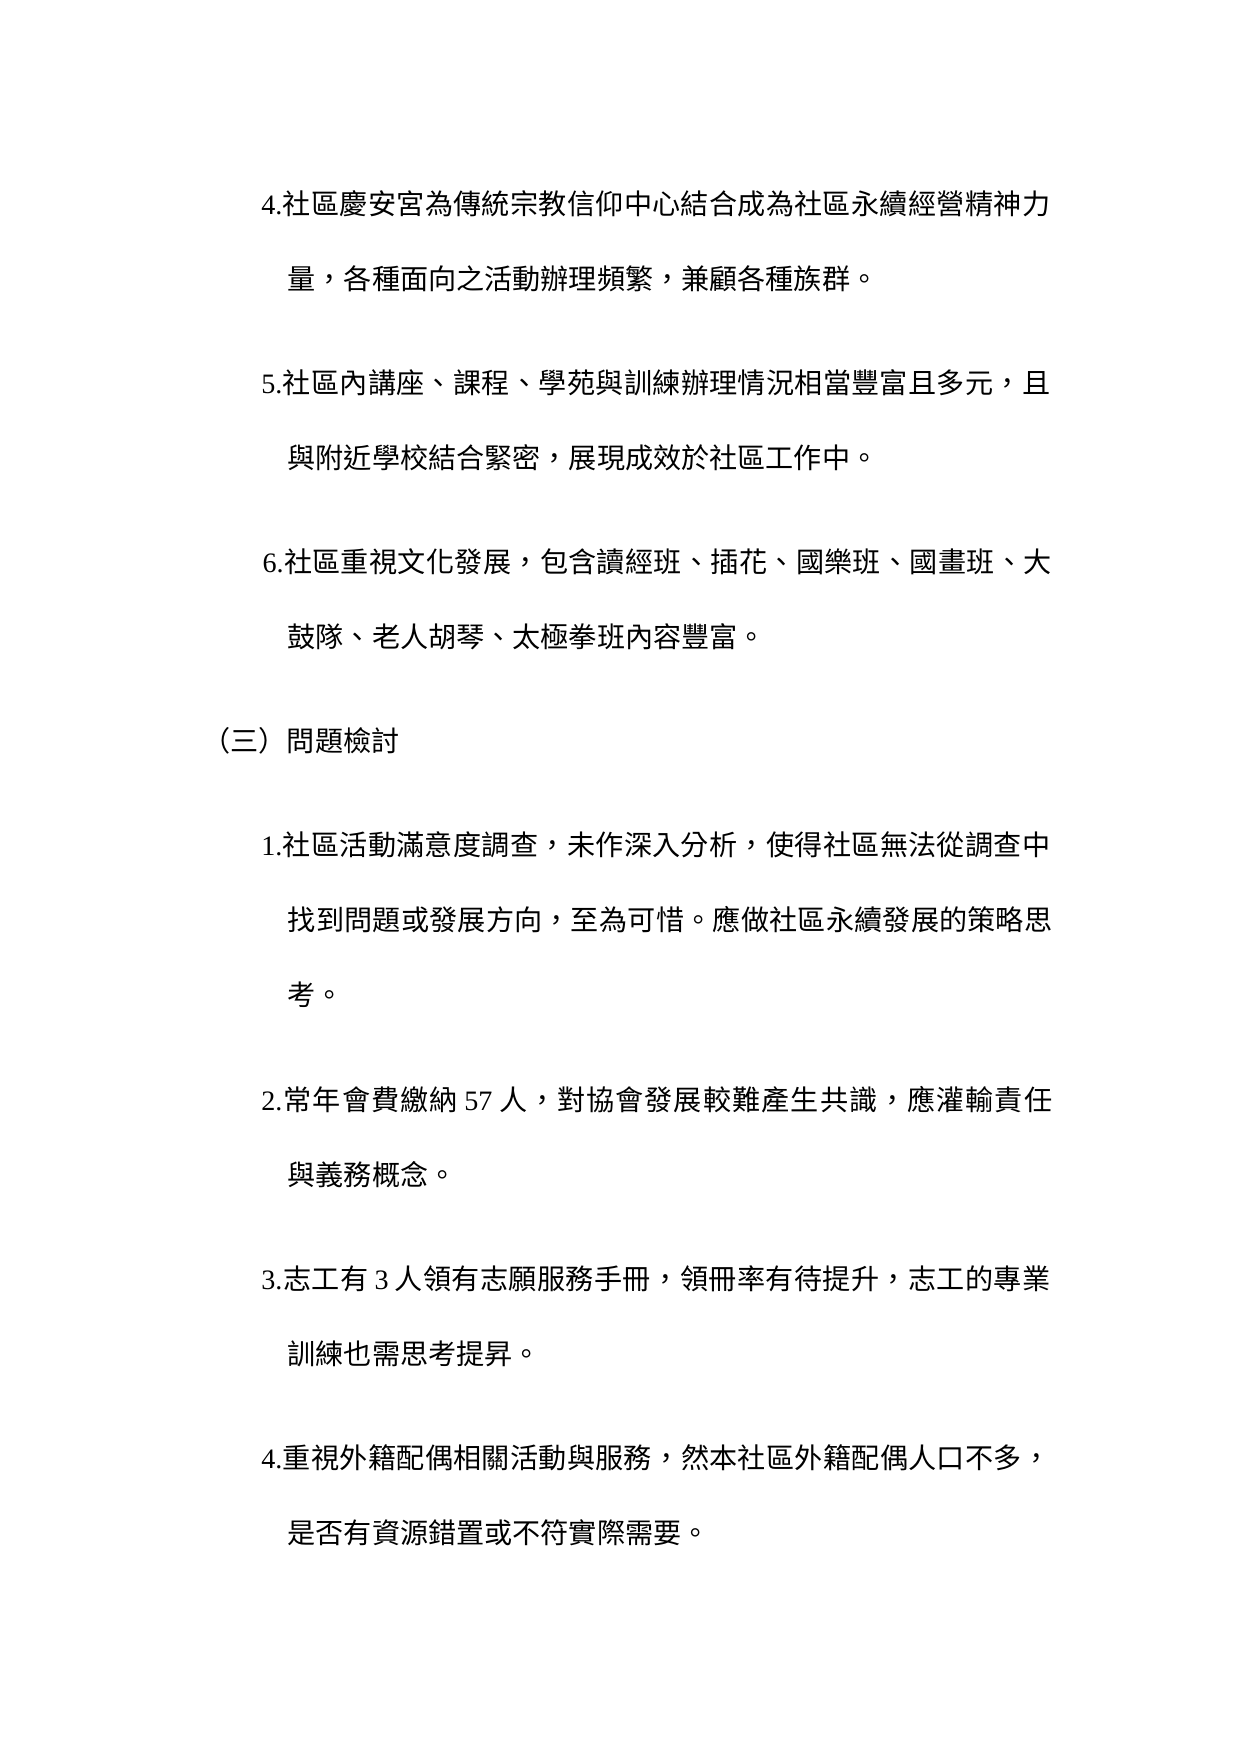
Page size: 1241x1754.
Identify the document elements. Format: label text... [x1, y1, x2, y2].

text 5.社區內講座、課程、學苑與訓練辦理情況相當豐富且多元，且與附近學校結合緊密，展現成效於社區工作中。 [261, 344, 1053, 494]
text 3.志工有3人領有志願服務手冊，領冊率有待提升，志工的專業訓練也需思考提昇。 [261, 1239, 1053, 1389]
text 6.社區重視文化發展，包含讀經班、插花、國樂班、國畫班、大鼓隊、老人胡琴、太極拳班內容豐富。 [262, 523, 1053, 673]
text （三）問題檢討 [187, 702, 1053, 777]
text 4.重視外籍配偶相關活動與服務，然本社區外籍配偶人口不多，是否有資源錯置或不符實際需要。 [261, 1419, 1053, 1569]
text 4.社區慶安宮為傳統宗教信仰中心結合成為社區永續經營精神力量，各種面向之活動辦理頻繁，兼顧各種族群。 [261, 164, 1053, 314]
text 2.常年會費繳納57人，對協會發展較難產生共識，應灌輸責任與義務概念。 [261, 1060, 1053, 1210]
text 1.社區活動滿意度調查，未作深入分析，使得社區無法從調查中找到問題或發展方向，至為可惜。應做社區永續發展的策略思考。 [261, 806, 1053, 1031]
